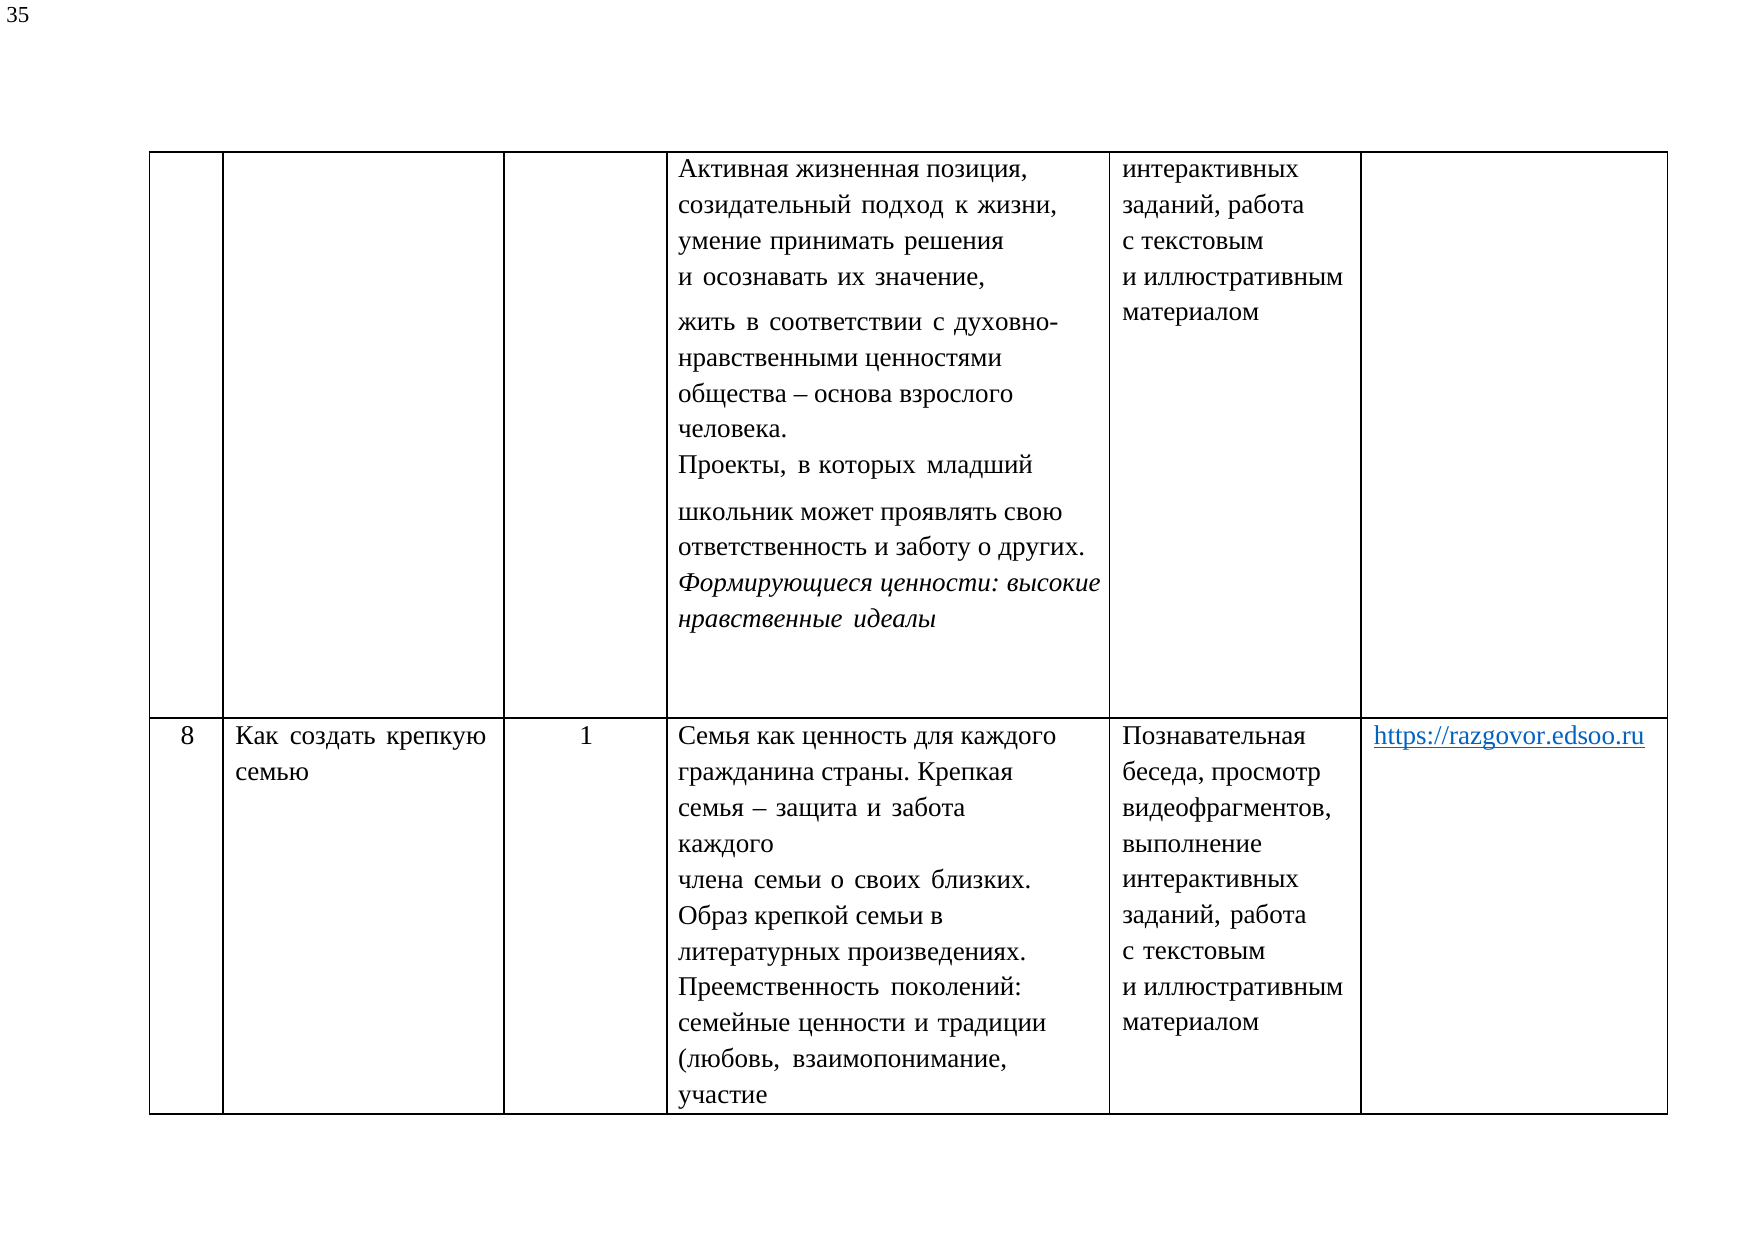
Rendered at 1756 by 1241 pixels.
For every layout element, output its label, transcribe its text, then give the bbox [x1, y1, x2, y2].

table_header интерактивных заданий, работа с текстовым и иллюстративным материалом [1110, 153, 1360, 717]
table_header [1362, 153, 1667, 717]
table_header [505, 153, 666, 717]
table_cell Как создать крепкую семью [224, 719, 503, 1113]
table_cell https://razgovor.edsoo.ru [1362, 719, 1667, 1113]
table_cell Семья как ценность для каждого гражданина страны. Крепкая семья – защита и забота каждого члена семьи о своих близких. Образ крепкой семьи в литературных произведениях. Преемственность поколений: семейные ценности и традиции (любовь, взаимопонимание, участие [668, 719, 1109, 1113]
table_cell 8 [150, 719, 222, 1113]
table_header Активная жизненная позиция, созидательный подход к жизни, умение принимать решения и осознавать их значение, жить в соответствии с духовно- нравственными ценностями общества – основа взрослого человека. Проекты, в которых младший школьник может проявлять свою ответственность и заботу о других. Формирующиеся ценности: высокие нравственные идеалы [668, 153, 1109, 717]
table_cell 1 [505, 719, 666, 1113]
table_header [150, 153, 222, 717]
table_header [224, 153, 503, 717]
table_cell Познавательная беседа, просмотр видеофрагментов, выполнение интерактивных заданий, работа с текстовым и иллюстративным материалом [1110, 719, 1360, 1113]
